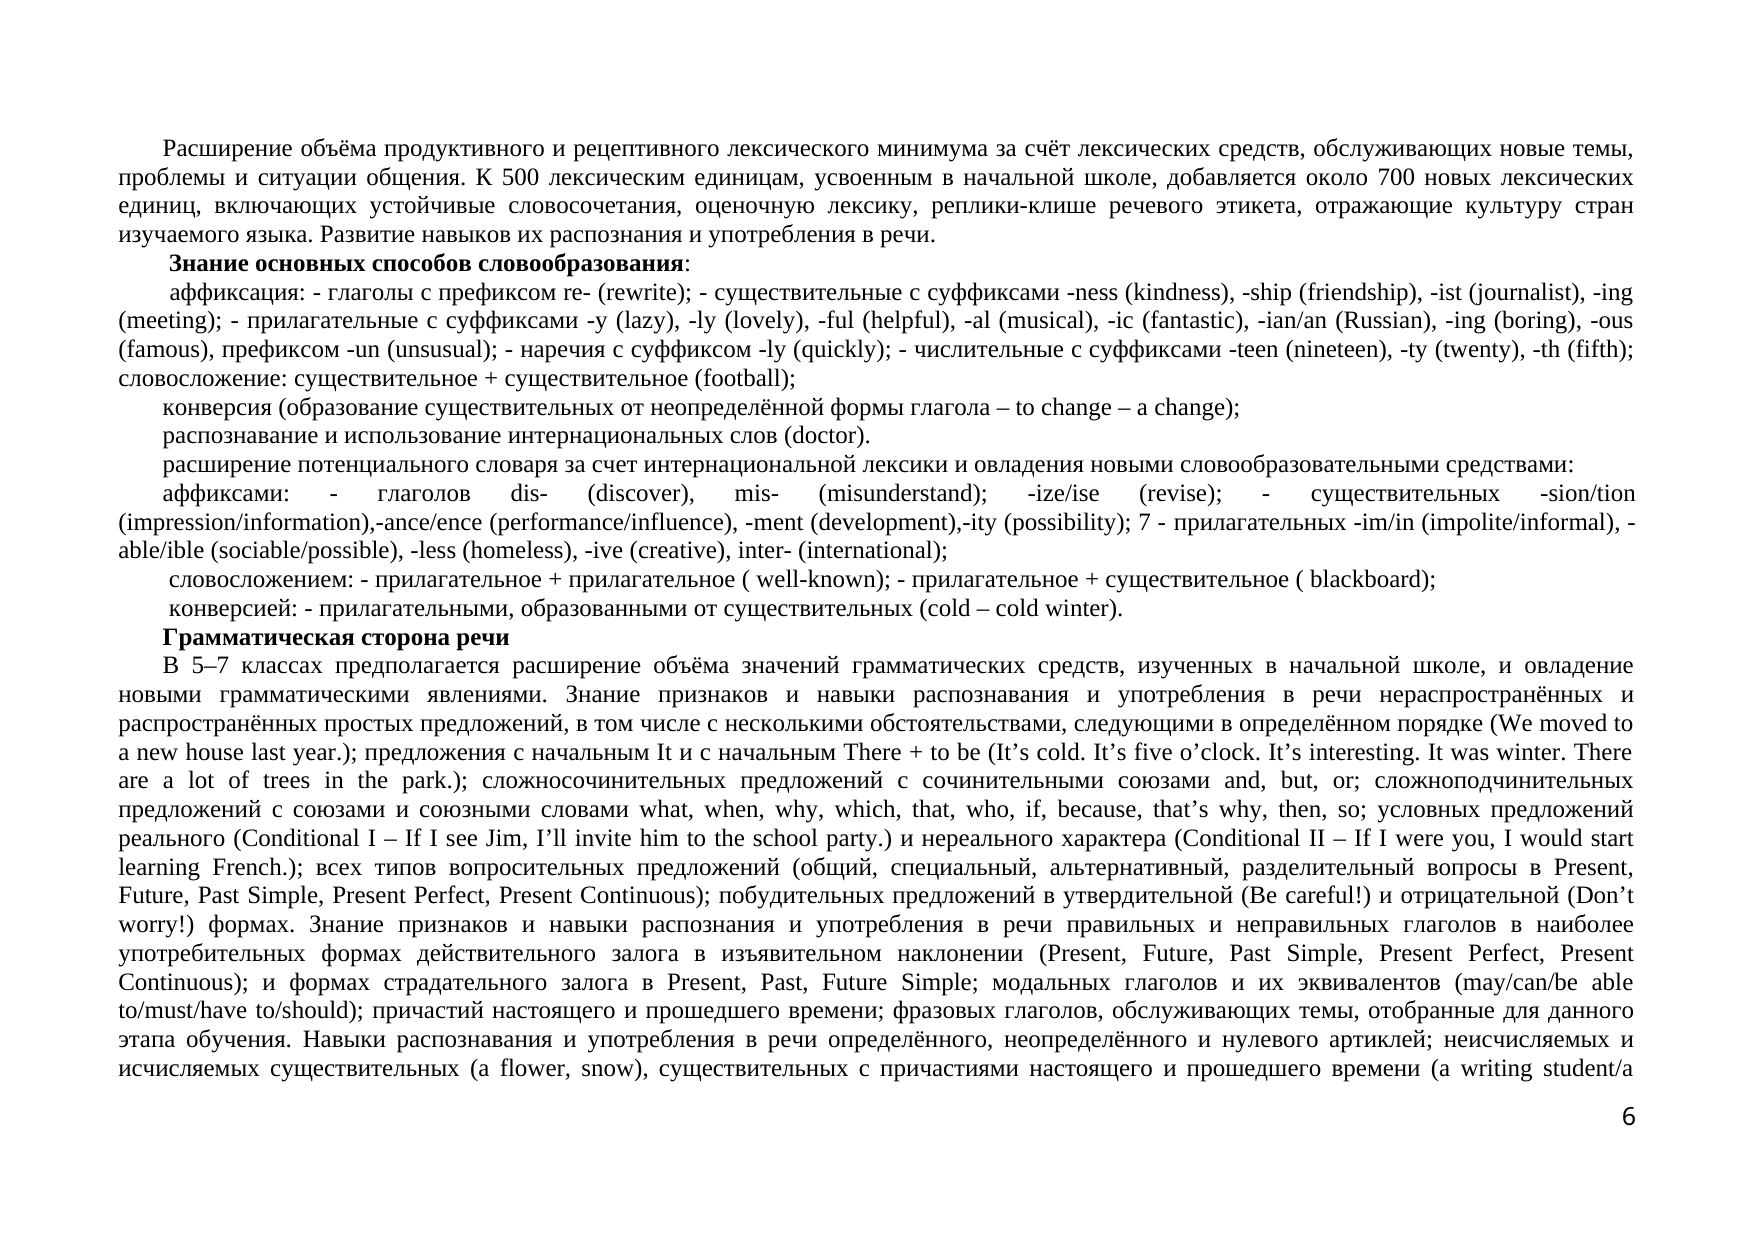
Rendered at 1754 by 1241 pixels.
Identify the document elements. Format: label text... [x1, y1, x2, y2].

list конверсией: - прилагательными, образованными от существительных (cold – cold winter). [118, 593, 1636, 622]
list конверсия (образование существительных от неопределённой формы глагола – to change – a change); [118, 392, 1636, 420]
list Знание основных способов словообразования: [118, 248, 1636, 277]
list словосложением: - прилагательное + прилагательное ( well-known); - прилагательное + существительное ( blackboard); [118, 564, 1636, 593]
list аффиксация: - глаголы с префиксом re- (rewrite); - существительные с суффиксами -ness (kindness), -ship (friendship), -ist (journalist), -ing (meeting); - прилагательные с суффиксами -y (lazy), -ly (lovely), -ful (helpful), -al (musical), -ic (fantastic), -ian/an (Russian), -ing (boring), -ous (famous), префиксом -un (unsusual); - наречия с суффиксом -ly (quickly); - числительные с суффиксами -teen (nineteen), -ty (twenty), -th (fifth); словосложение: существительное + существительное (football); [118, 277, 1636, 392]
list аффиксами: - глаголов dis- (discover), mis- (misunderstand); -ize/ise (revise); - существительных -sion/tion (impression/information),-ance/ence (performance/influence), -ment (development),-ity (possibility); 7 - прилагательных -im/in (impolite/informal), -able/ible (sociable/possible), -less (homeless), -ive (creative), inter- (international); [118, 478, 1636, 564]
list Грамматическая сторона речи [118, 622, 1636, 650]
list распознавание и использование интернациональных слов (doctor). [118, 420, 1636, 449]
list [118, 650, 1636, 1082]
list расширение потенциального словаря за счет интернациональной лексики и овладения новыми словообразовательными средствами: [118, 449, 1636, 478]
list Расширение объёма продуктивного и рецептивного лексического минимума за счёт лексических средств, обслуживающих новые темы, проблемы и ситуации общения. К 500 лексическим единицам, усвоенным в начальной школе, добавляется около 700 новых лексических единиц, включающих устойчивые словосочетания, оценочную лексику, реплики-клише речевого этикета, отражающие культуру стран изучаемого языка. Развитие навыков их распознания и употребления в речи. [118, 133, 1636, 248]
